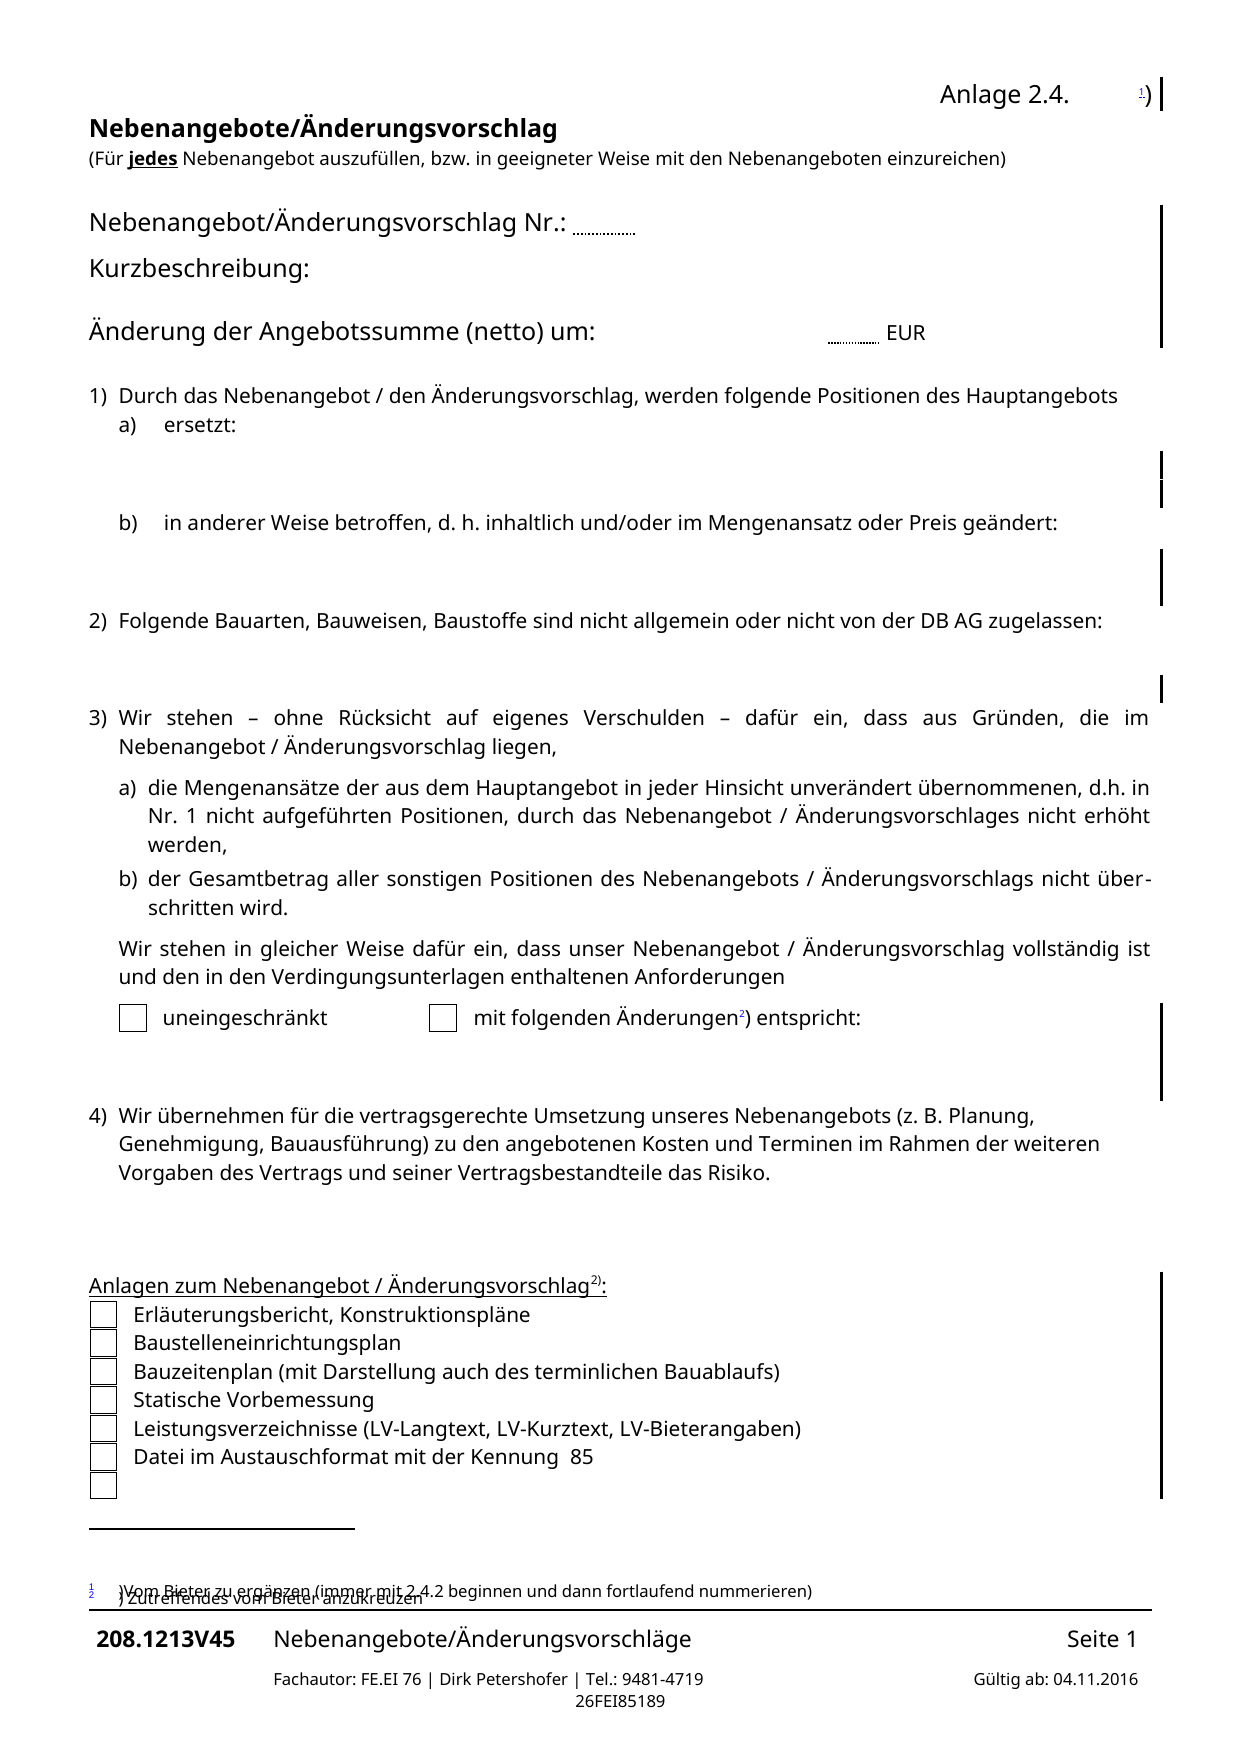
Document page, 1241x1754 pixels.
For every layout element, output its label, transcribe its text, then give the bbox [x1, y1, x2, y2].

text 4) Wir übernehmen für die vertragsgerechte Umsetzung unseres Nebenangebots (z. B. Planung, Genehmigung, Bauausführung) zu den angebotenen Kosten und Terminen im Rahmen der weiteren Vorgaben des Vertrags und seiner Vertragsbestandteile das Risiko. [89, 1101, 1152, 1186]
text (Für jedes Nebenangebot auszufüllen, bzw. in geeigneter Weise mit den Nebenangeboten einzureichen) [89, 145, 1152, 170]
text 2) Folgende Bauarten, Bauweisen, Baustoffe sind nicht allgemein oder nicht von der DB AG zugelassen: [89, 606, 1166, 634]
text Anlage 2.4. ) [89, 77, 1152, 111]
text uneingeschränkt mit folgenden Änderungen) entspricht: [89, 1003, 1160, 1032]
text Nebenangebot/Änderungsvorschlag Nr.: [89, 204, 1152, 238]
text b) in anderer Weise betroffen, d. h. inhaltlich und/oder im Mengenansatz oder Preis geändert: [89, 508, 1152, 536]
text Leistungsverzeichnisse (LV-Langtext, LV-Kurztext, LV-Bieterangaben) Datei im Austauschformat mit der Kennung 85 [89, 1414, 1152, 1471]
text 3) Wir stehen – ohne Rücksicht auf eigenes Verschulden – dafür ein, dass aus Gründen, die im Nebenangebot / Änderungsvorschlag liegen, [89, 703, 1152, 760]
text Änderung der Angebotssumme (netto) um: EUR [89, 313, 1152, 348]
text Wir stehen in gleicher Weise dafür ein, dass unser Nebenangebot / Änderungsvorschlag vollständig ist und den in den Verdingungsunterlagen enthaltenen Anforderungen [89, 934, 1152, 991]
text a) die Mengenansätze der aus dem Hauptangebot in jeder Hinsicht unverändert übernommenen, d.h. in Nr. 1 nicht aufgeführten Positionen, durch das Nebenangebot / Änderungsvorschlages nicht erhöht werden, [89, 773, 1152, 858]
text Erläuterungsbericht, Konstruktionspläne [89, 1300, 1152, 1328]
text Bauzeitenplan (mit Darstellung auch des terminlichen Bauablaufs) [89, 1357, 1152, 1385]
text 1) Durch das Nebenangebot / den Änderungsvorschlag, werden folgende Positionen des Hauptangebots [89, 382, 1152, 410]
text Baustelleneinrichtungsplan [89, 1328, 1152, 1357]
text a) ersetzt: [89, 410, 1152, 438]
text Nebenangebote/Änderungsvorschlag [89, 111, 1152, 145]
text Anlagen zum Nebenangebot / Änderungsvorschlag2): [89, 1272, 1152, 1300]
text Kurzbeschreibung: [89, 251, 1160, 285]
text Statische Vorbemessung [89, 1385, 1152, 1414]
text b) der Gesamtbetrag aller sonstigen Positionen des Nebenangebots / Änderungsvorschlags nicht überschritten wird. [89, 864, 1152, 921]
